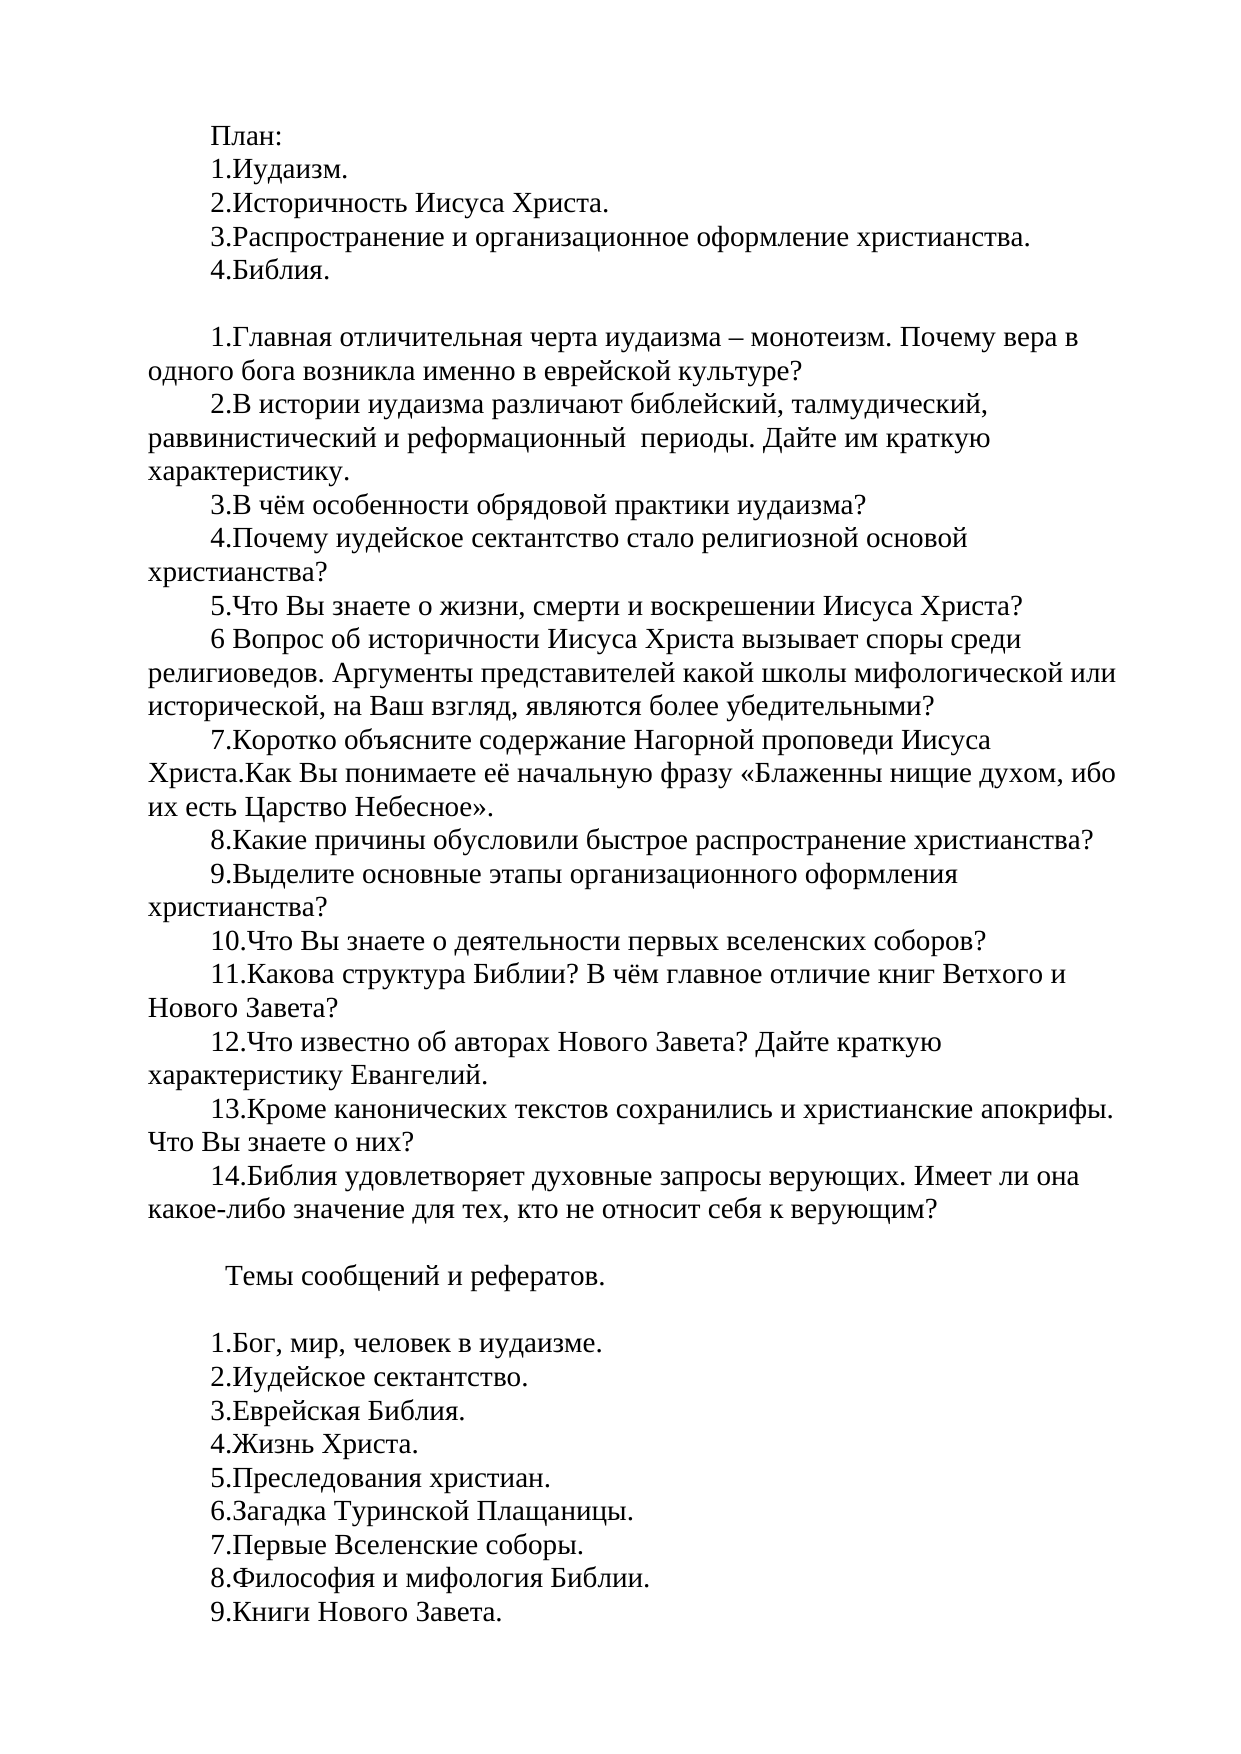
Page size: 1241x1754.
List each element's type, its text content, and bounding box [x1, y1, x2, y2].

text 7.Коротко объясните содержание Нагорной проповеди Иисуса Христа.Как Вы понимаете её начальную фразу «Блаженны нищие духом, ибо их есть Царство Небесное». [148, 722, 1122, 822]
text 4.Жизнь Христа. [148, 1426, 1122, 1460]
text 5.Преследования христиан. [148, 1460, 1122, 1493]
text 11.Какова структура Библии? В чём главное отличие книг Ветхого и Нового Завета? [148, 957, 1122, 1024]
text 1.Иудаизм. [148, 152, 1122, 185]
text План: [148, 118, 1122, 152]
text 5.Что Вы знаете о жизни, смерти и воскрешении Иисуса Христа? [148, 588, 1122, 621]
text 3.В чём особенности обрядовой практики иудаизма? [148, 487, 1122, 521]
text 4.Библия. [148, 252, 1122, 286]
text 3.Еврейская Библия. [148, 1393, 1122, 1426]
text 2.Историчность Иисуса Христа. [148, 185, 1122, 219]
text 14.Библия удовлетворяет духовные запросы верующих. Имеет ли она какое-либо значение для тех, кто не относит себя к верующим? [148, 1158, 1122, 1225]
text 8.Философия и мифология Библии. [148, 1560, 1122, 1594]
text 9.Выделите основные этапы организационного оформления христианства? [148, 856, 1122, 923]
text 9.Книги Нового Завета. [148, 1594, 1122, 1627]
text 8.Какие причины обусловили быстрое распространение христианства? [148, 822, 1122, 856]
text 2.В истории иудаизма различают библейский, талмудический, раввинистический и реформационный периоды. Дайте им краткую характеристику. [148, 386, 1122, 487]
text 12.Что известно об авторах Нового Завета? Дайте краткую характеристику Евангелий. [148, 1024, 1122, 1091]
text 10.Что Вы знаете о деятельности первых вселенских соборов? [148, 923, 1122, 957]
text 2.Иудейское сектантство. [148, 1359, 1122, 1393]
text 4.Почему иудейское сектантство стало религиозной основой христианства? [148, 521, 1122, 588]
text 3.Распространение и организационное оформление христианства. [148, 219, 1122, 252]
text 7.Первые Вселенские соборы. [148, 1527, 1122, 1560]
text 6 Вопрос об историчности Иисуса Христа вызывает споры среди религиоведов. Аргументы представителей какой школы мифологической или исторической, на Ваш взгляд, являются более убедительными? [148, 621, 1122, 722]
text Темы сообщений и рефератов. [148, 1258, 1122, 1292]
text 1.Бог, мир, человек в иудаизме. [148, 1326, 1122, 1359]
text 6.Загадка Туринской Плащаницы. [148, 1493, 1122, 1527]
text 1.Главная отличительная черта иудаизма – монотеизм. Почему вера в одного бога возникла именно в еврейской культуре? [148, 319, 1122, 386]
text 13.Кроме канонических текстов сохранились и христианские апокрифы. Что Вы знаете о них? [148, 1091, 1122, 1158]
